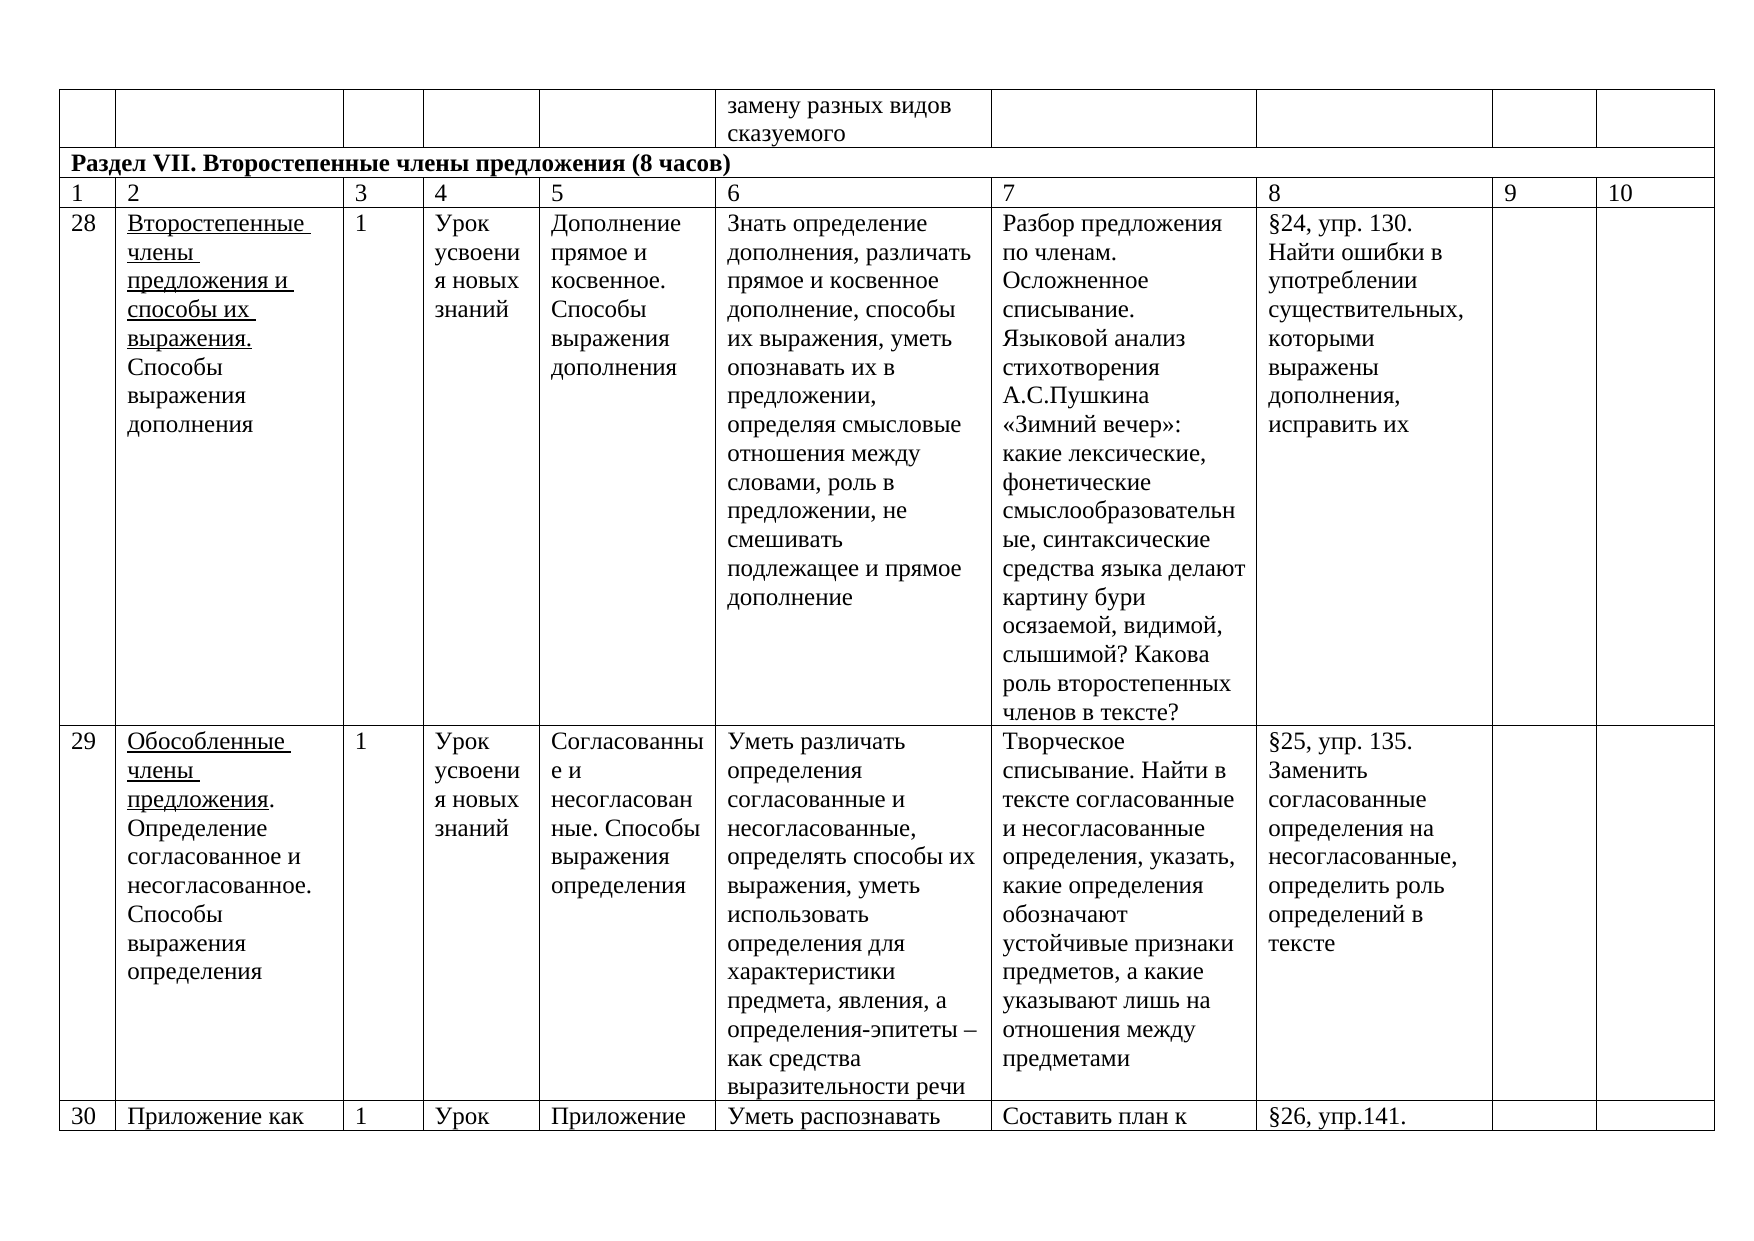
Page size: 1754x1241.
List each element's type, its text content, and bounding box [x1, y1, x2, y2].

table_cell 27 [60, 90, 115, 147]
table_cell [716, 90, 991, 147]
table_cell Уметь различать определения согласованные и несогласованные, определять способы их выражения, уметь использовать определения для характеристики предмета, явления, а определения-эпитеты – как средства выразительности речи [716, 726, 991, 1100]
table_cell Обособленные члены предложения. Определение согласованное и несогласованное. Способы выражения определения [116, 726, 343, 1100]
table_cell 4 [424, 178, 539, 207]
table_cell 3 [344, 178, 423, 207]
table_cell [1597, 208, 1714, 725]
table_cell 1 [344, 208, 423, 725]
table_cell 1 [60, 178, 115, 207]
table_cell 7 [992, 178, 1256, 207]
table_cell [1597, 726, 1714, 1100]
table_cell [1257, 90, 1492, 147]
table_cell 8 [1257, 178, 1492, 207]
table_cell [424, 1101, 539, 1130]
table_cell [116, 90, 343, 147]
table_cell [1493, 1101, 1596, 1130]
table_cell 9 [1493, 178, 1596, 207]
table_cell Урок усвоения новых знаний [424, 208, 539, 725]
table_cell 30 [60, 1101, 115, 1130]
table_cell [1493, 726, 1596, 1100]
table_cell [116, 1101, 343, 1130]
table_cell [424, 90, 539, 147]
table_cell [540, 90, 715, 147]
table_cell §24, упр. 130. Найти ошибки в употреблении существительных, которыми выражены дополнения, исправить их [1257, 208, 1492, 725]
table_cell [716, 1101, 991, 1130]
table_cell Раздел VII. Второстепенные члены предложения (8 часов) [60, 148, 1714, 177]
table_cell Знать определение дополнения, различать прямое и косвенное дополнение, способы их выражения, уметь опознавать их в предложении, определяя смысловые отношения между словами, роль в предложении, не смешивать подлежащее и прямое дополнение [716, 208, 991, 725]
table_cell Второстепенные члены предложения и способы их выражения. Способы выражения дополнения [116, 208, 343, 725]
table_cell 1 [344, 90, 423, 147]
table_cell 1 [344, 1101, 423, 1130]
table_cell [1597, 1101, 1714, 1130]
table_cell Дополнение прямое и косвенное. Способы выражения дополнения [540, 208, 715, 725]
table_cell Согласованные и несогласованные. Способы выражения определения [540, 726, 715, 1100]
table_cell §25, упр. 135. Заменить согласованные определения на несогласованные, определить роль определений в тексте [1257, 726, 1492, 1100]
table_cell Урок усвоения новых знаний [424, 726, 539, 1100]
table_cell 10 [1597, 178, 1714, 207]
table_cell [1257, 1101, 1492, 1130]
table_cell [992, 1101, 1256, 1130]
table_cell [540, 1101, 715, 1130]
table_cell 29 [60, 726, 115, 1100]
table_cell 28 [60, 208, 115, 725]
table_cell [1597, 90, 1714, 147]
table_cell 1 [344, 726, 423, 1100]
table_cell 2 [116, 178, 343, 207]
table_cell 5 [540, 178, 715, 207]
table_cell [992, 90, 1256, 147]
table_cell 6 [716, 178, 991, 207]
table_cell [1493, 90, 1596, 147]
table_cell [1493, 208, 1596, 725]
table_cell Творческое списывание. Найти в тексте согласованные и несогласованные определения, указать, какие определения обозначают устойчивые признаки предметов, а какие указывают лишь на отношения между предметами [992, 726, 1256, 1100]
table_cell Разбор предложения по членам. Осложненное списывание. Языковой анализ стихотворения А.С.Пушкина «Зимний вечер»: какие лексические, фонетические смыслообразовательные, синтаксические средства языка делают картину бури осязаемой, видимой, слышимой? Какова роль второстепенных членов в тексте? [992, 208, 1256, 725]
